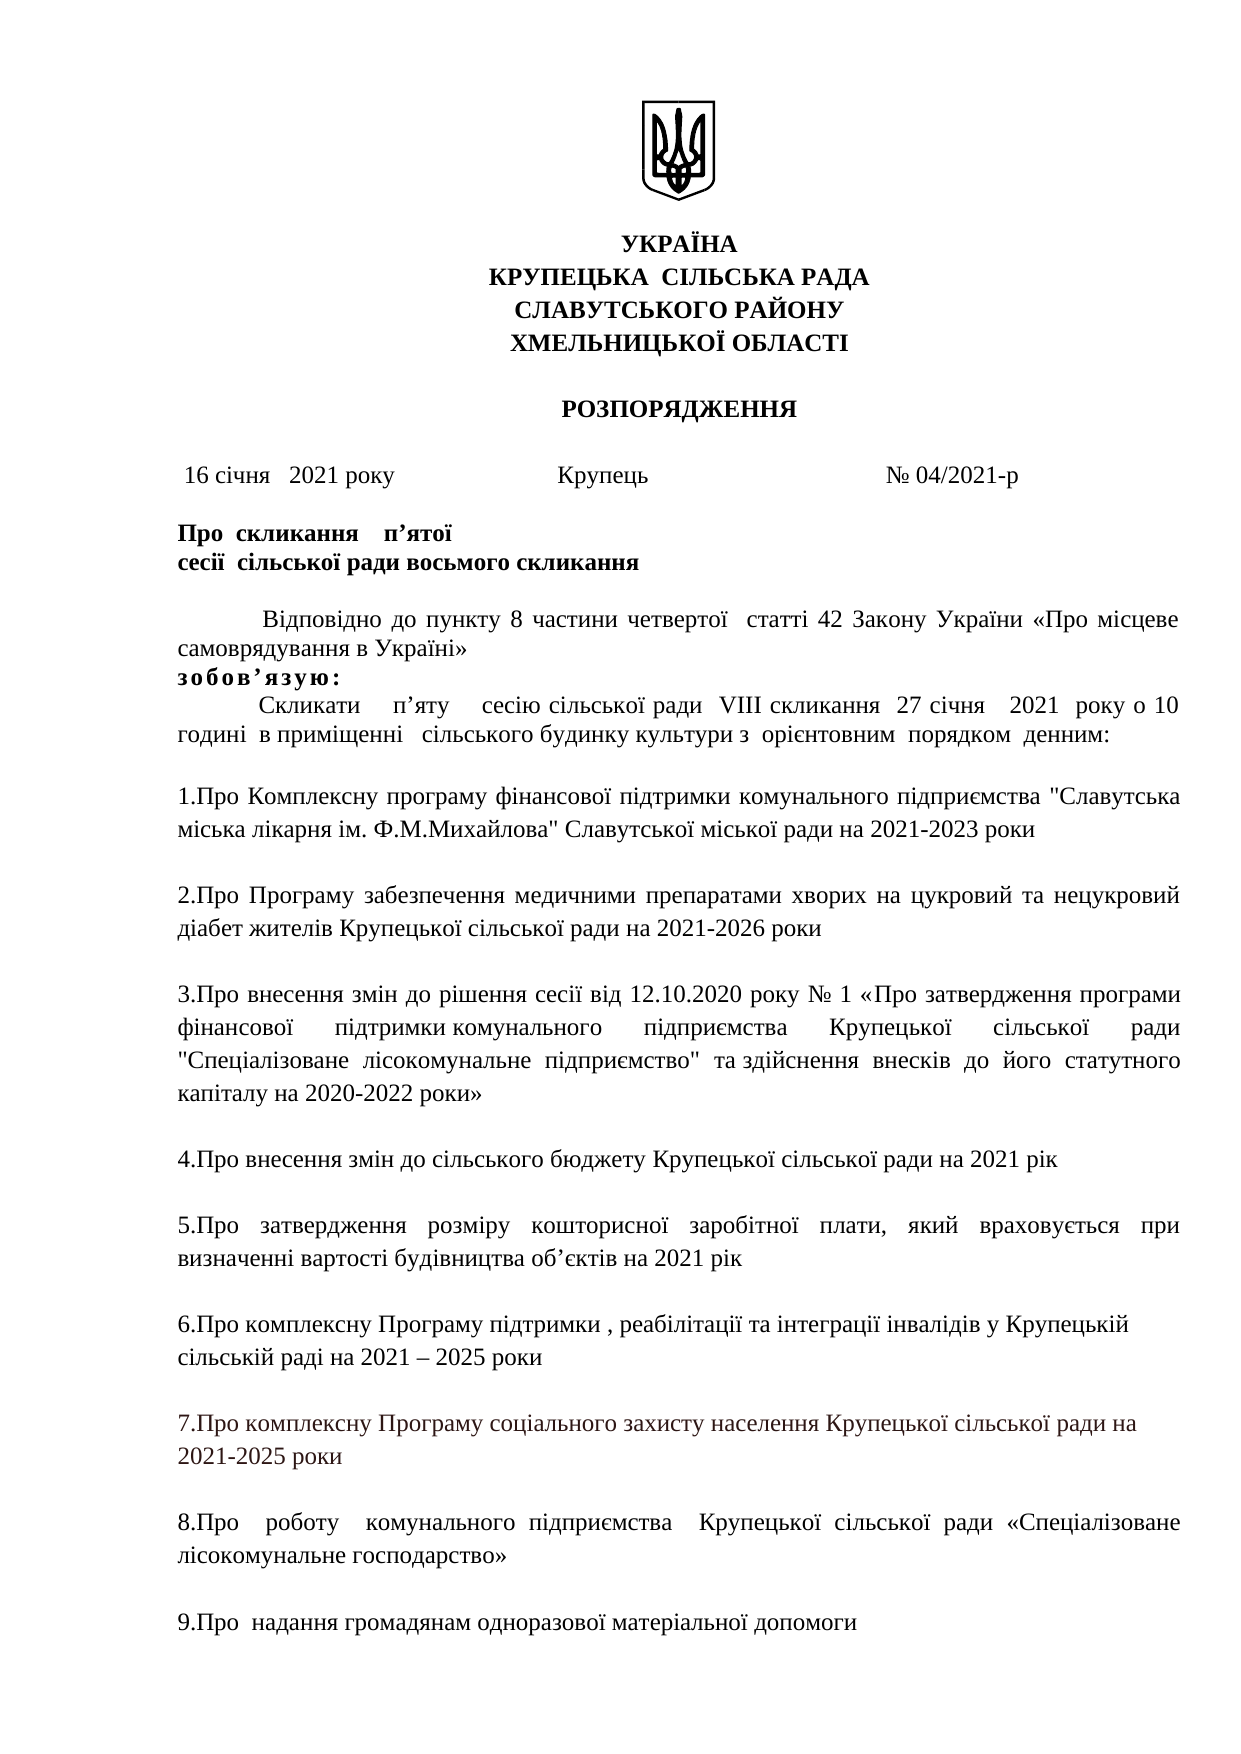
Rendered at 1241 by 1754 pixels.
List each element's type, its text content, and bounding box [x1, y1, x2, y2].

text 1.Про Комплексну програму фінансової підтримки комунального підприємства "Славутська міська лікарня ім. Ф.М.Михайлова" Славутської міської ради на 2021-2023 роки [177, 781, 1181, 843]
text 4.Про внесення змін до сільського бюджету Крупецької сільської ради на 2021 рік [177, 1144, 1181, 1173]
text сесії сільської ради восьмого скликання [177, 547, 1181, 576]
text 5.Про затвердження розміру кошторисної заробітної плати, який враховується при визначенні вартості будівництва об’єктів на 2021 рік [177, 1210, 1181, 1272]
text КРУПЕЦЬКА СІЛЬСЬКА РАДА [177, 262, 1181, 291]
text 2.Про Програму забезпечення медичними препаратами хворих на цукровий та нецукровий діабет жителів Крупецької сільської ради на 2021-2026 роки [177, 880, 1181, 942]
text 8.Про роботу комунального підприємства Крупецької сільської ради «Спеціалізоване лісокомунальне господарство» [177, 1507, 1181, 1569]
text 3.Про внесення змін до рішення сесії від 12.10.2020 року № 1 «Про затвердження програми фінансової підтримки комунального підприємства Крупецької сільської ради "Спеціалізоване лісокомунальне підприємство" та здійснення внесків до його статутного капіталу на 2020-2022 роки» [177, 1041, 1181, 1107]
text 7.Про комплексну Програму соціального захисту населення Крупецької сільської ради на 2021-2025 роки [177, 1408, 1181, 1470]
text Скликати п’яту сесію сільської ради VIІІ скликання 27 січня 2021 року о 10 годині в приміщенні сільського будинку культури з орієнтовним порядком денним: [177, 691, 1181, 748]
text РОЗПОРЯДЖЕННЯ [177, 394, 1181, 423]
text СЛАВУТСЬКОГО РАЙОНУ [177, 295, 1181, 324]
text Відповідно до пункту 8 частини четвертої статті 42 Закону України «Про місцеве самоврядування в Україні» [177, 604, 1181, 662]
text 16 січня 2021 року Крупець № 04/2021-р [177, 461, 1181, 489]
text 3.Про внесення змін до рішення сесії від 12.10.2020 року № 1 «Про затвердження програми фінансової підтримки комунального підприємства Крупецької сільської ради "Спеціалізоване лісокомунальне підприємство" та здійснення внесків до його статутного капіталу на 2020-2022 роки» [177, 979, 1181, 1012]
text зобов’язую: [177, 662, 1211, 691]
text 6.Про комплексну Програму підтримки , реабілітації та інтеграції інвалідів у Крупецькій сільській раді на 2021 – 2025 роки [177, 1309, 1181, 1371]
text ХМЕЛЬНИЦЬКОЇ ОБЛАСТІ [177, 328, 1181, 357]
text 9.Про надання громадянам одноразової матеріальної допомоги [177, 1607, 1181, 1635]
text Про скликання п’ятої [177, 518, 1181, 547]
text УКРАЇНА [177, 229, 1181, 258]
